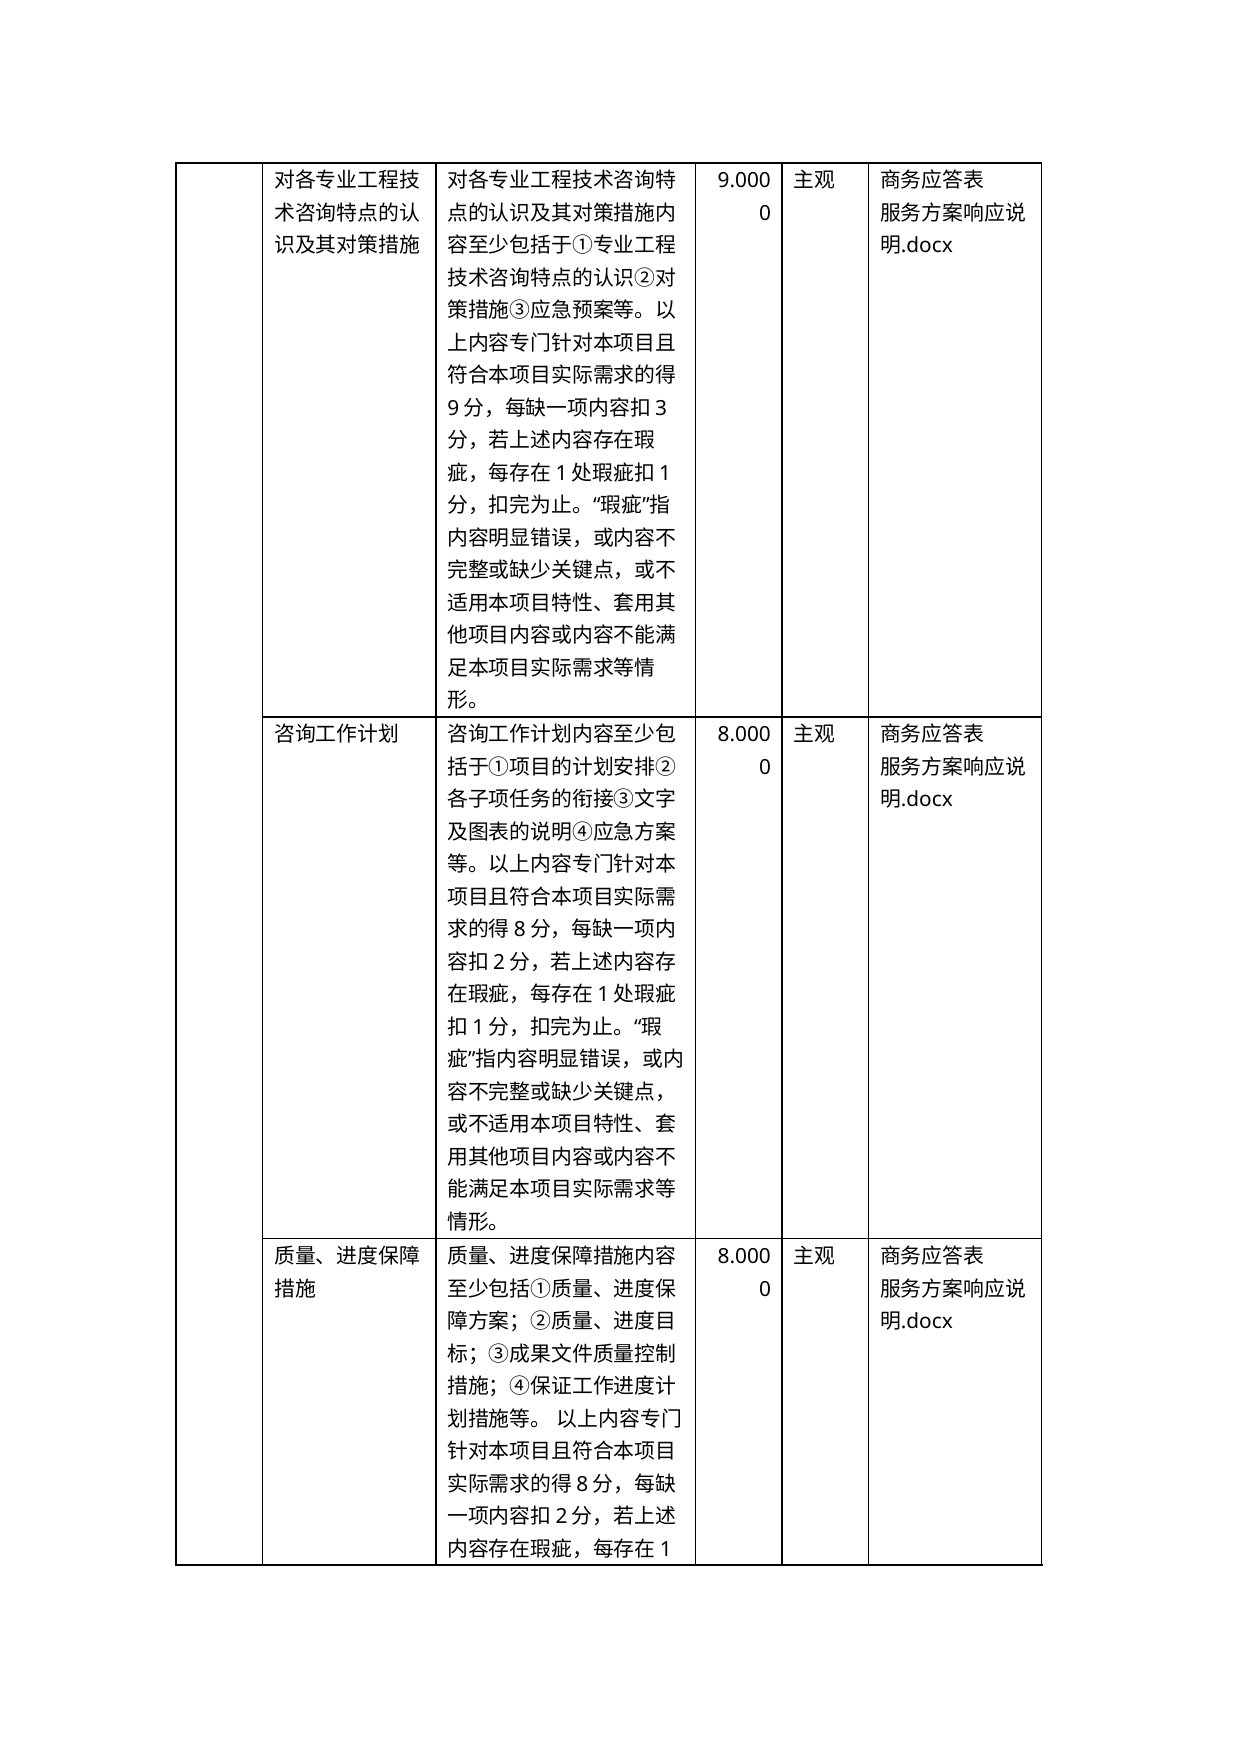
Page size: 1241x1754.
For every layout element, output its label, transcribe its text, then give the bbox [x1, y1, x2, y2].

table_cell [437, 1239, 695, 1564]
table_cell 商务应答表 服务方案响应说明.docx [869, 164, 1041, 716]
table_cell 8.0000 [696, 1239, 781, 1564]
table_cell 对各专业工程技术咨询特点的认识及其对策措施内容至少包括于①专业工程技术咨询特点的认识②对策措施③应急预案等。以上内容专门针对本项目且符合本项目实际需求的得9分，每缺一项内容扣3分，若上述内容存在瑕疵，每存在1处瑕疵扣1分，扣完为止。“瑕疵”指内容明显错误，或内容不完整或缺少关键点，或不适用本项目特性、套用其他项目内容或内容不能满足本项目实际需求等情形。 [437, 164, 695, 716]
table_cell 咨询工作计划 [263, 718, 435, 1238]
table_cell 商务应答表 服务方案响应说明.docx [869, 718, 1041, 1238]
table_cell 主观 [783, 718, 868, 1238]
table_cell 质量、进度保障措施 [263, 1239, 435, 1564]
table_cell 9.0000 [696, 164, 781, 716]
table_cell 8.0000 [696, 718, 781, 1238]
table_cell 主观 [783, 164, 868, 716]
table_cell 咨询工作计划内容至少包括于①项目的计划安排②各子项任务的衔接③文字及图表的说明④应急方案等。以上内容专门针对本项目且符合本项目实际需求的得8分，每缺一项内容扣2分，若上述内容存在瑕疵，每存在1处瑕疵扣1分，扣完为止。“瑕疵”指内容明显错误，或内容不完整或缺少关键点，或不适用本项目特性、套用其他项目内容或内容不能满足本项目实际需求等情形。 [437, 718, 695, 1238]
table_cell 商务应答表 服务方案响应说明.docx [869, 1239, 1041, 1564]
table_cell 主观 [783, 1239, 868, 1564]
table_cell 对各专业工程技术咨询特点的认识及其对策措施 [263, 164, 435, 716]
